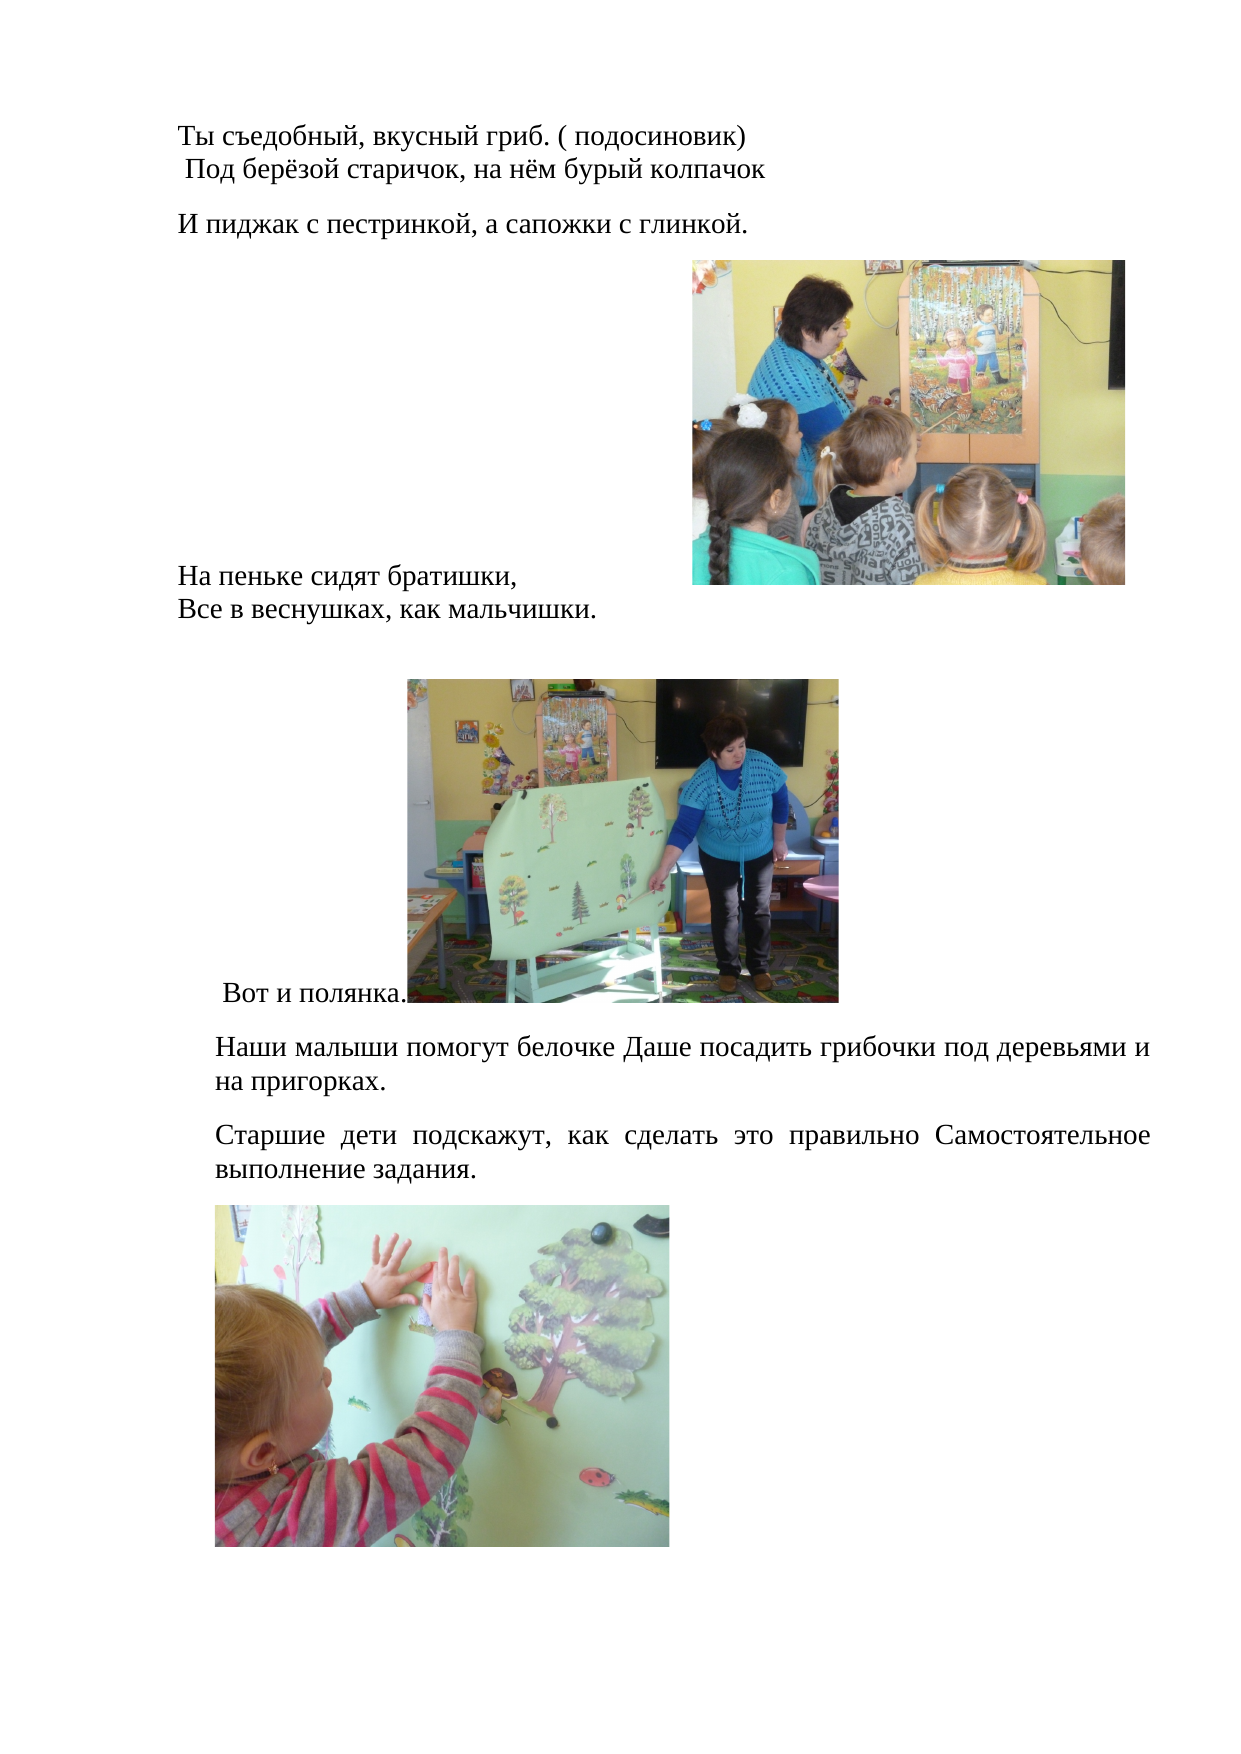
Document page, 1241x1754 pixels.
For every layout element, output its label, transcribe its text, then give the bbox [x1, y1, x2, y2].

text Все в веснушках, как мальчишки. [177, 591, 1152, 625]
text Под берёзой старичок, на нём бурый колпачок [177, 152, 1152, 185]
text Старшие дети подскажут, как сделать это правильно Самостоятельное выполнение задания. [215, 1117, 1152, 1184]
picture [692, 260, 1126, 585]
text И пиджак с пестринкой, а сапожки с глинкой. [177, 206, 1152, 239]
text Наши малыши помогут белочке Даше посадить грибочки под деревьями и на пригорках. [215, 1029, 1152, 1097]
text Ты съедобный, вкусный гриб. ( подосиновик) [177, 118, 1152, 152]
picture [407, 679, 839, 1003]
picture [214, 1205, 670, 1547]
